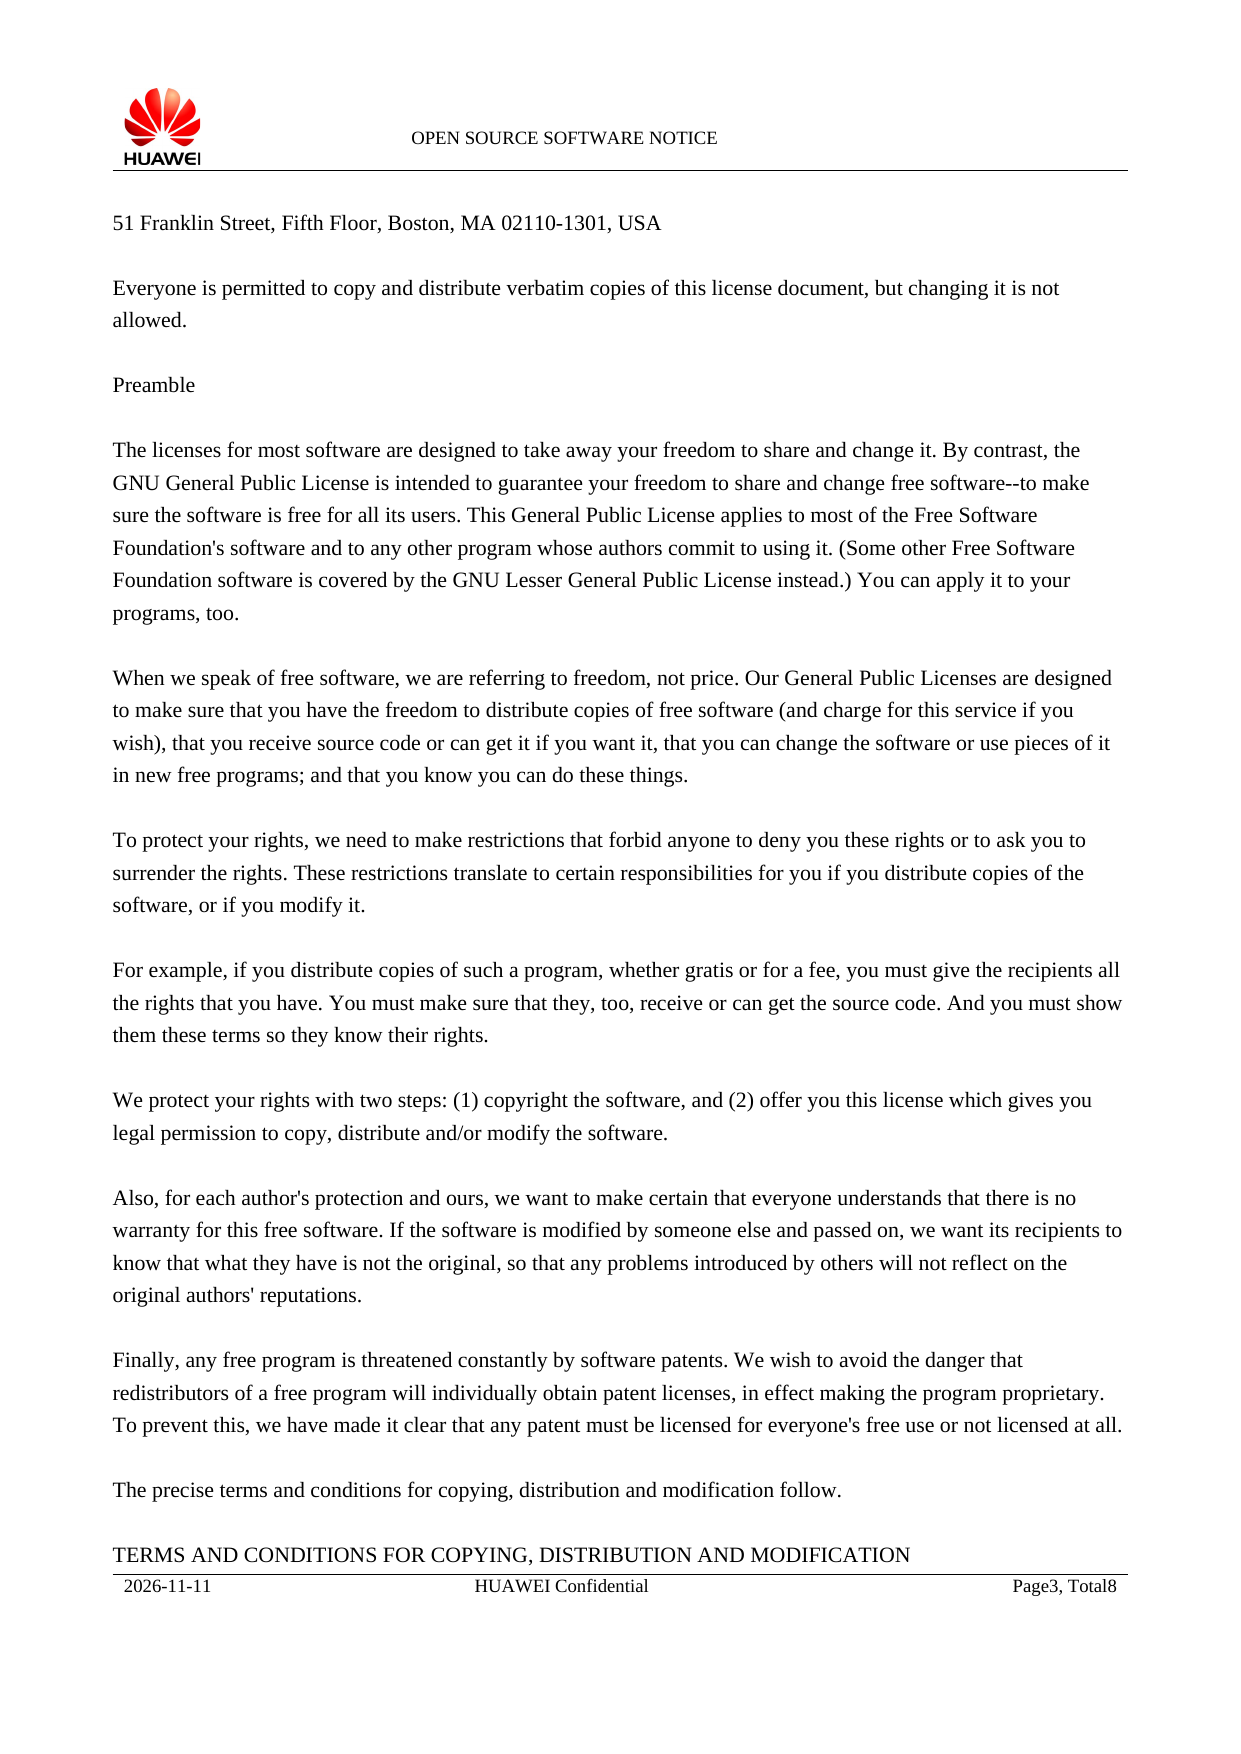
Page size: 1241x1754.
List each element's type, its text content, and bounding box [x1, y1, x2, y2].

picture [124, 88, 201, 165]
